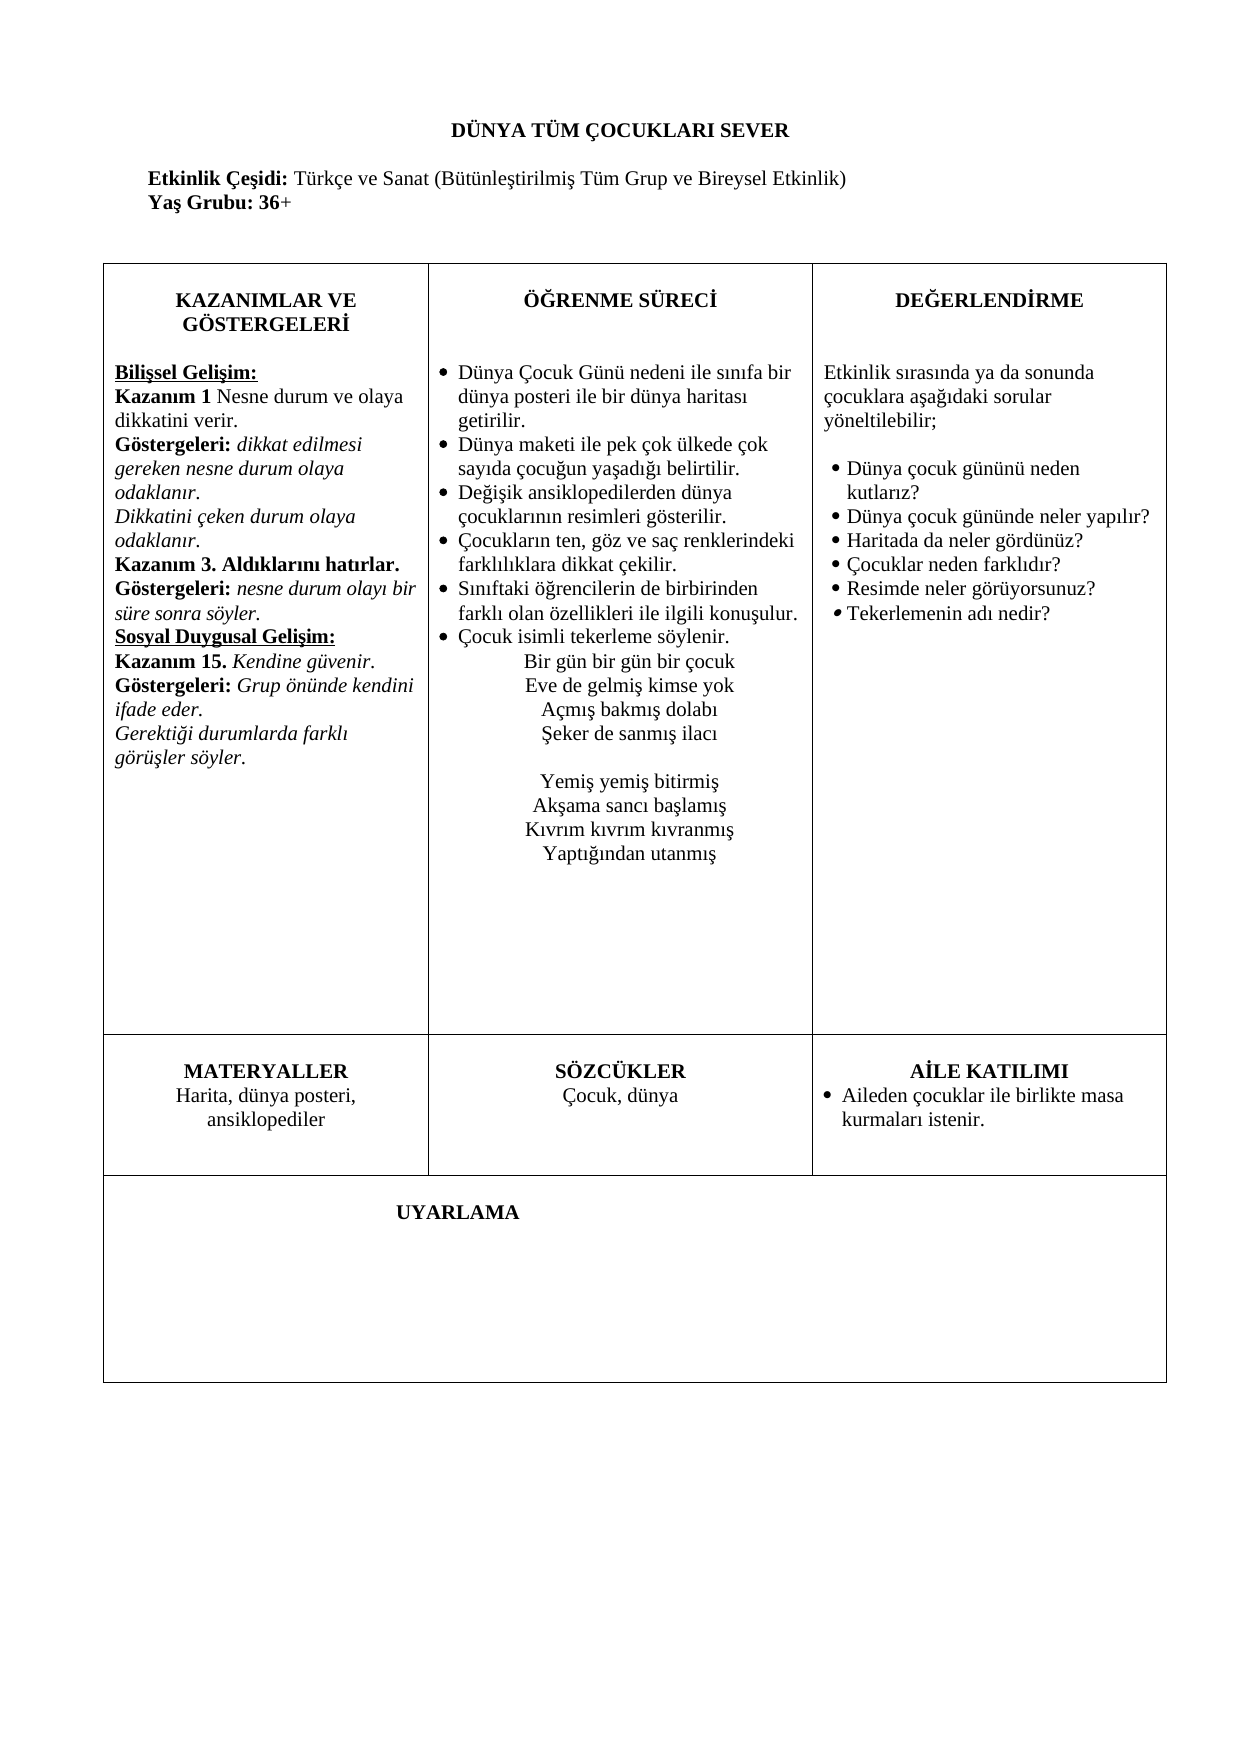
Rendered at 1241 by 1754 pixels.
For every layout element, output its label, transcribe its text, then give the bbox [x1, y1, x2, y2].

table_cell AİLE KATILIMI Aileden çocuklar ile birlikte masa kurmaları istenir. [813, 1035, 1166, 1175]
text Yaş Grubu: 36+ [148, 190, 1092, 214]
table_cell SÖZCÜKLER Çocuk, dünya [429, 1035, 812, 1175]
table_header KAZANIMLAR VE GÖSTERGELERİ Bilişsel Gelişim: Kazanım 1 Nesne durum ve olaya dikkatini verir. Göstergeleri: dikkat edilmesi gereken nesne durum olaya odaklanır. Dikkatini çeken durum olaya odaklanır. Kazanım 3. Aldıklarını hatırlar. Göstergeleri: nesne durum olayı bir süre sonra söyler. Sosyal Duygusal Gelişim: Kazanım 15. Kendine güvenir. Göstergeleri: Grup önünde kendini ifade eder. Gerektiği durumlarda farklı görüşler söyler. [104, 264, 428, 1033]
text Etkinlik Çeşidi: Türkçe ve Sanat (Bütünleştirilmiş Tüm Grup ve Bireysel Etkinlik) [148, 166, 1092, 190]
table_cell UYARLAMA [104, 1176, 812, 1382]
text DÜNYA TÜM ÇOCUKLARI SEVER [148, 118, 1092, 142]
table_cell MATERYALLER Harita, dünya posteri, ansiklopediler [104, 1035, 428, 1175]
table_cell [812, 1176, 1166, 1382]
table_header DEĞERLENDİRME Etkinlik sırasında ya da sonunda çocuklara aşağıdaki sorular yöneltilebilir; Dünya çocuk gününü neden kutlarız? Dünya çocuk gününde neler yapılır? Haritada da neler gördünüz? Çocuklar neden farklıdır? Resimde neler görüyorsunuz? Tekerlemenin adı nedir? [813, 264, 1166, 1033]
table_header ÖĞRENME SÜRECİ Dünya Çocuk Günü nedeni ile sınıfa bir dünya posteri ile bir dünya haritası getirilir. Dünya maketi ile pek çok ülkede çok sayıda çocuğun yaşadığı belirtilir. Değişik ansiklopedilerden dünya çocuklarının resimleri gösterilir. Çocukların ten, göz ve saç renklerindeki farklılıklara dikkat çekilir. Sınıftaki öğrencilerin de birbirinden farklı olan özellikleri ile ilgili konuşulur. Çocuk isimli tekerleme söylenir. Bir gün bir gün bir çocuk Eve de gelmiş kimse yok Açmış bakmış dolabı Şeker de sanmış ilacı Yemiş yemiş bitirmiş Akşama sancı başlamış Kıvrım kıvrım kıvranmış Yaptığından utanmış [429, 264, 812, 1033]
